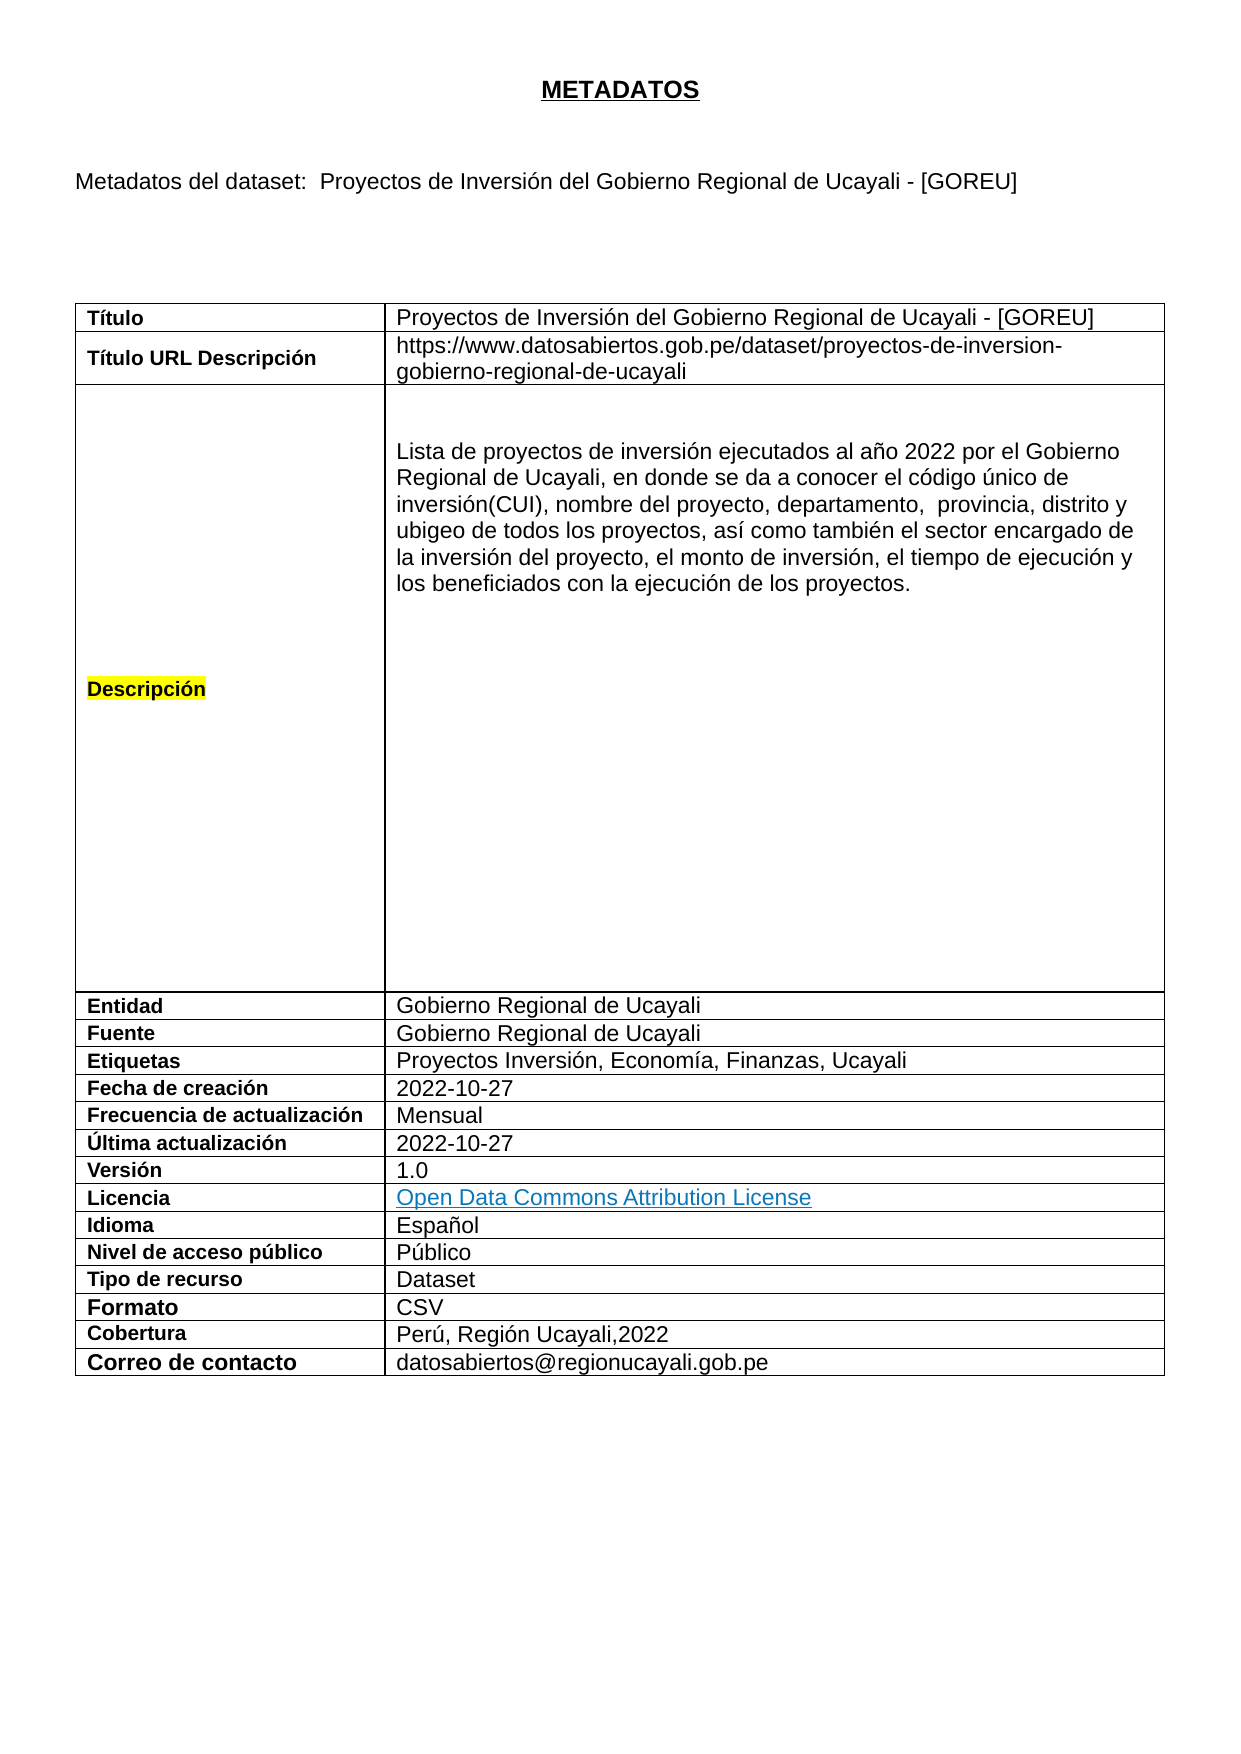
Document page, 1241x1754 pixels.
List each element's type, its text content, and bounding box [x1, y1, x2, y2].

table_cell Tipo de recurso [76, 1266, 384, 1293]
table_cell Perú, Región Ucayali,2022 [386, 1321, 1164, 1348]
table_cell Español [386, 1212, 1164, 1238]
table_cell Licencia [76, 1184, 384, 1211]
table_cell Fuente [76, 1020, 384, 1046]
table_cell 2022-10-27 [386, 1075, 1164, 1101]
table_cell datosabiertos@regionucayali.gob.pe [386, 1349, 1164, 1375]
table_cell https://www.datosabiertos.gob.pe/dataset/proyectos-de-inversion-gobierno-regional-de-ucayali [386, 332, 1164, 384]
table_header Título [76, 304, 384, 331]
table_header Proyectos de Inversión del Gobierno Regional de Ucayali - [GOREU] [386, 304, 1164, 331]
text Metadatos del dataset: Proyectos de Inversión del Gobierno Regional de Ucayali - [GOREU] [75, 168, 1165, 194]
table_cell Gobierno Regional de Ucayali [386, 1020, 1164, 1046]
table_cell Proyectos Inversión, Economía, Finanzas, Ucayali [386, 1047, 1164, 1074]
table_cell Descripción [76, 385, 384, 991]
table_cell 2022-10-27 [386, 1130, 1164, 1156]
table_cell Dataset [386, 1266, 1164, 1293]
table_cell Frecuencia de actualización [76, 1102, 384, 1128]
table_cell Lista de proyectos de inversión ejecutados al año 2022 por el Gobierno Regional de Ucayali, en donde se da a conocer el código único de inversión(CUI), nombre del proyecto, departamento, provincia, distrito y ubigeo de todos los proyectos, así como también el sector encargado de la inversión del proyecto, el monto de inversión, el tiempo de ejecución y los beneficiados con la ejecución de los proyectos. [386, 385, 1164, 991]
table_cell Versión [76, 1157, 384, 1183]
table_cell Gobierno Regional de Ucayali [386, 993, 1164, 1019]
table_cell Cobertura [76, 1321, 384, 1348]
table_cell 1.0 [386, 1157, 1164, 1183]
table_cell Idioma [76, 1212, 384, 1238]
table_cell Título URL Descripción [76, 332, 384, 384]
table_cell Entidad [76, 993, 384, 1019]
table_cell Público [386, 1239, 1164, 1265]
table_cell Correo de contacto [76, 1349, 384, 1375]
table_cell CSV [386, 1294, 1164, 1320]
table_cell Etiquetas [76, 1047, 384, 1074]
table_cell Nivel de acceso público [76, 1239, 384, 1265]
table_cell Última actualización [76, 1130, 384, 1156]
table_cell Fecha de creación [76, 1075, 384, 1101]
table_cell Formato [76, 1294, 384, 1320]
table_cell Open Data Commons Attribution License [386, 1184, 1164, 1211]
text METADATOS [75, 75, 1165, 104]
table_cell Mensual [386, 1102, 1164, 1128]
